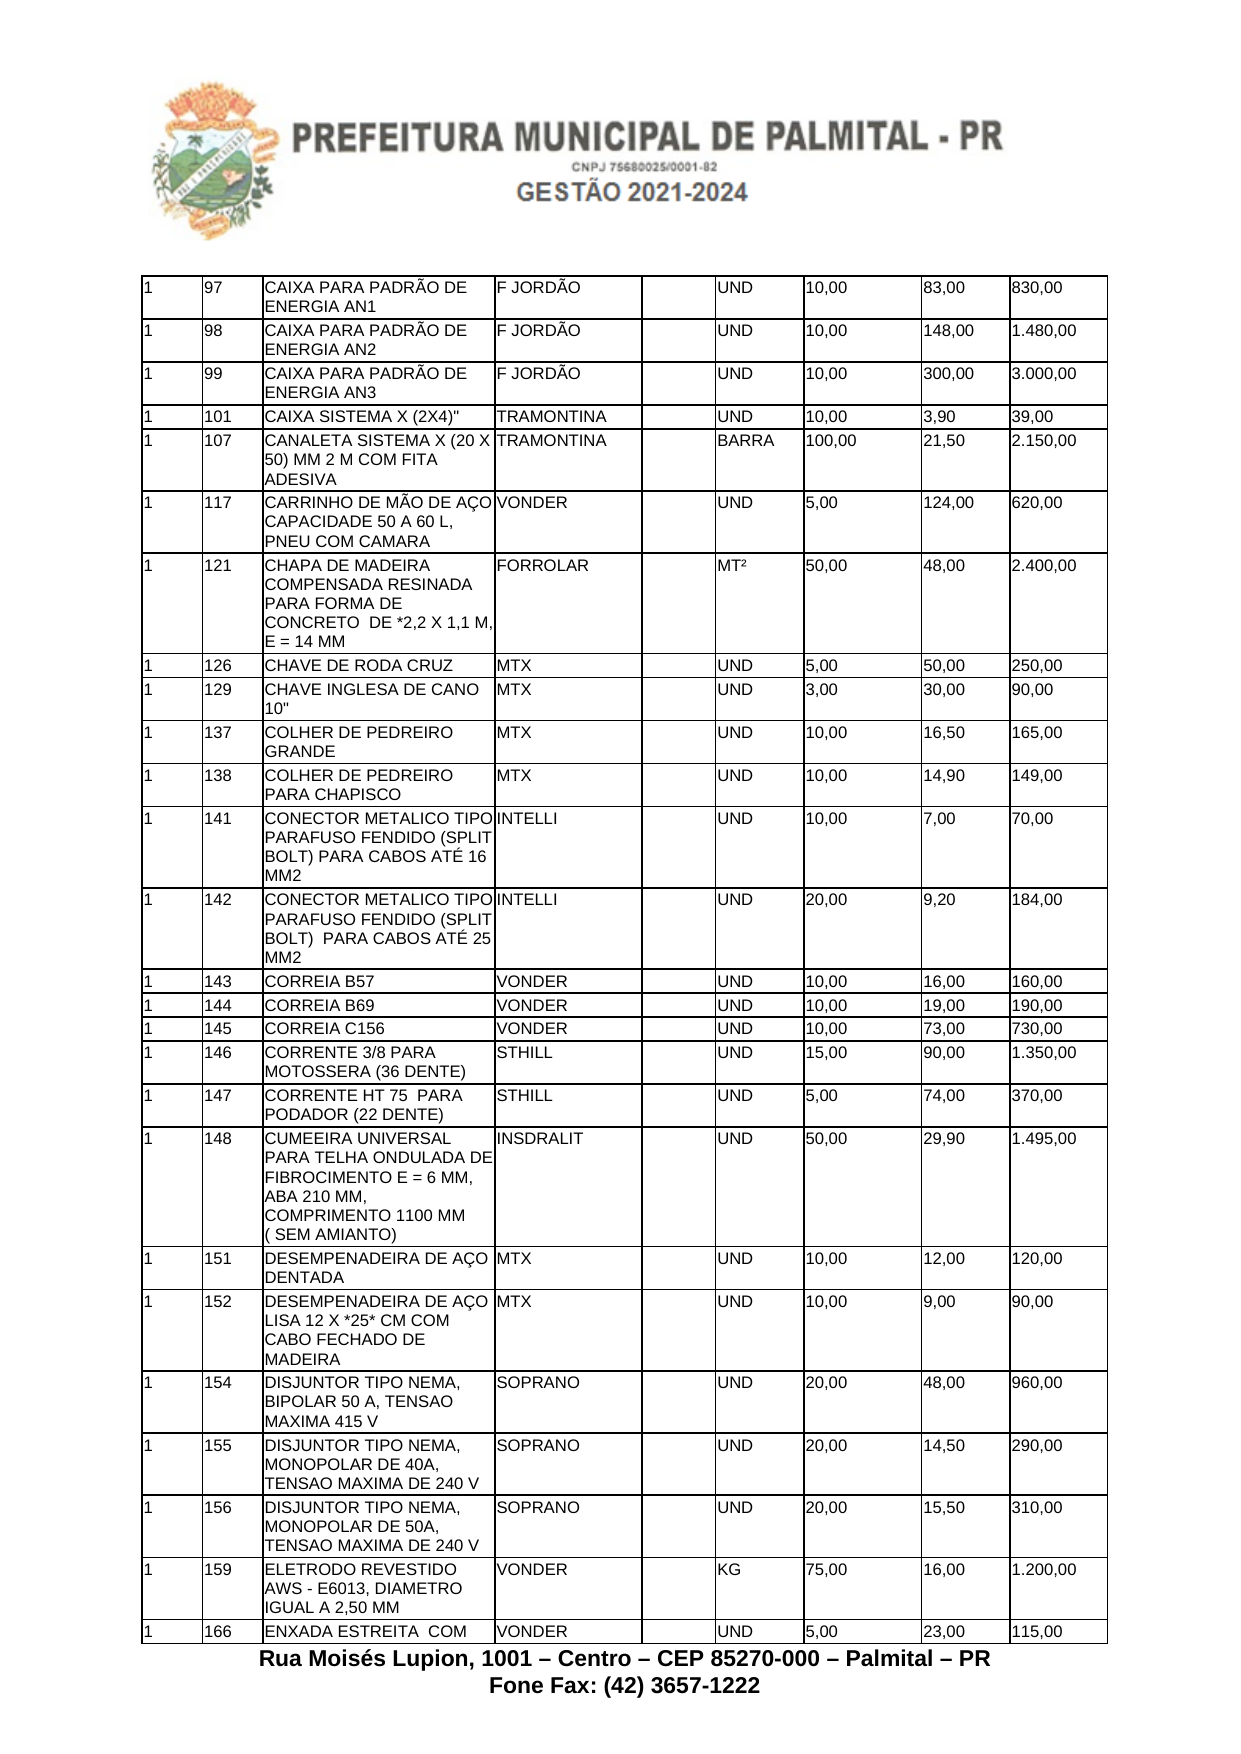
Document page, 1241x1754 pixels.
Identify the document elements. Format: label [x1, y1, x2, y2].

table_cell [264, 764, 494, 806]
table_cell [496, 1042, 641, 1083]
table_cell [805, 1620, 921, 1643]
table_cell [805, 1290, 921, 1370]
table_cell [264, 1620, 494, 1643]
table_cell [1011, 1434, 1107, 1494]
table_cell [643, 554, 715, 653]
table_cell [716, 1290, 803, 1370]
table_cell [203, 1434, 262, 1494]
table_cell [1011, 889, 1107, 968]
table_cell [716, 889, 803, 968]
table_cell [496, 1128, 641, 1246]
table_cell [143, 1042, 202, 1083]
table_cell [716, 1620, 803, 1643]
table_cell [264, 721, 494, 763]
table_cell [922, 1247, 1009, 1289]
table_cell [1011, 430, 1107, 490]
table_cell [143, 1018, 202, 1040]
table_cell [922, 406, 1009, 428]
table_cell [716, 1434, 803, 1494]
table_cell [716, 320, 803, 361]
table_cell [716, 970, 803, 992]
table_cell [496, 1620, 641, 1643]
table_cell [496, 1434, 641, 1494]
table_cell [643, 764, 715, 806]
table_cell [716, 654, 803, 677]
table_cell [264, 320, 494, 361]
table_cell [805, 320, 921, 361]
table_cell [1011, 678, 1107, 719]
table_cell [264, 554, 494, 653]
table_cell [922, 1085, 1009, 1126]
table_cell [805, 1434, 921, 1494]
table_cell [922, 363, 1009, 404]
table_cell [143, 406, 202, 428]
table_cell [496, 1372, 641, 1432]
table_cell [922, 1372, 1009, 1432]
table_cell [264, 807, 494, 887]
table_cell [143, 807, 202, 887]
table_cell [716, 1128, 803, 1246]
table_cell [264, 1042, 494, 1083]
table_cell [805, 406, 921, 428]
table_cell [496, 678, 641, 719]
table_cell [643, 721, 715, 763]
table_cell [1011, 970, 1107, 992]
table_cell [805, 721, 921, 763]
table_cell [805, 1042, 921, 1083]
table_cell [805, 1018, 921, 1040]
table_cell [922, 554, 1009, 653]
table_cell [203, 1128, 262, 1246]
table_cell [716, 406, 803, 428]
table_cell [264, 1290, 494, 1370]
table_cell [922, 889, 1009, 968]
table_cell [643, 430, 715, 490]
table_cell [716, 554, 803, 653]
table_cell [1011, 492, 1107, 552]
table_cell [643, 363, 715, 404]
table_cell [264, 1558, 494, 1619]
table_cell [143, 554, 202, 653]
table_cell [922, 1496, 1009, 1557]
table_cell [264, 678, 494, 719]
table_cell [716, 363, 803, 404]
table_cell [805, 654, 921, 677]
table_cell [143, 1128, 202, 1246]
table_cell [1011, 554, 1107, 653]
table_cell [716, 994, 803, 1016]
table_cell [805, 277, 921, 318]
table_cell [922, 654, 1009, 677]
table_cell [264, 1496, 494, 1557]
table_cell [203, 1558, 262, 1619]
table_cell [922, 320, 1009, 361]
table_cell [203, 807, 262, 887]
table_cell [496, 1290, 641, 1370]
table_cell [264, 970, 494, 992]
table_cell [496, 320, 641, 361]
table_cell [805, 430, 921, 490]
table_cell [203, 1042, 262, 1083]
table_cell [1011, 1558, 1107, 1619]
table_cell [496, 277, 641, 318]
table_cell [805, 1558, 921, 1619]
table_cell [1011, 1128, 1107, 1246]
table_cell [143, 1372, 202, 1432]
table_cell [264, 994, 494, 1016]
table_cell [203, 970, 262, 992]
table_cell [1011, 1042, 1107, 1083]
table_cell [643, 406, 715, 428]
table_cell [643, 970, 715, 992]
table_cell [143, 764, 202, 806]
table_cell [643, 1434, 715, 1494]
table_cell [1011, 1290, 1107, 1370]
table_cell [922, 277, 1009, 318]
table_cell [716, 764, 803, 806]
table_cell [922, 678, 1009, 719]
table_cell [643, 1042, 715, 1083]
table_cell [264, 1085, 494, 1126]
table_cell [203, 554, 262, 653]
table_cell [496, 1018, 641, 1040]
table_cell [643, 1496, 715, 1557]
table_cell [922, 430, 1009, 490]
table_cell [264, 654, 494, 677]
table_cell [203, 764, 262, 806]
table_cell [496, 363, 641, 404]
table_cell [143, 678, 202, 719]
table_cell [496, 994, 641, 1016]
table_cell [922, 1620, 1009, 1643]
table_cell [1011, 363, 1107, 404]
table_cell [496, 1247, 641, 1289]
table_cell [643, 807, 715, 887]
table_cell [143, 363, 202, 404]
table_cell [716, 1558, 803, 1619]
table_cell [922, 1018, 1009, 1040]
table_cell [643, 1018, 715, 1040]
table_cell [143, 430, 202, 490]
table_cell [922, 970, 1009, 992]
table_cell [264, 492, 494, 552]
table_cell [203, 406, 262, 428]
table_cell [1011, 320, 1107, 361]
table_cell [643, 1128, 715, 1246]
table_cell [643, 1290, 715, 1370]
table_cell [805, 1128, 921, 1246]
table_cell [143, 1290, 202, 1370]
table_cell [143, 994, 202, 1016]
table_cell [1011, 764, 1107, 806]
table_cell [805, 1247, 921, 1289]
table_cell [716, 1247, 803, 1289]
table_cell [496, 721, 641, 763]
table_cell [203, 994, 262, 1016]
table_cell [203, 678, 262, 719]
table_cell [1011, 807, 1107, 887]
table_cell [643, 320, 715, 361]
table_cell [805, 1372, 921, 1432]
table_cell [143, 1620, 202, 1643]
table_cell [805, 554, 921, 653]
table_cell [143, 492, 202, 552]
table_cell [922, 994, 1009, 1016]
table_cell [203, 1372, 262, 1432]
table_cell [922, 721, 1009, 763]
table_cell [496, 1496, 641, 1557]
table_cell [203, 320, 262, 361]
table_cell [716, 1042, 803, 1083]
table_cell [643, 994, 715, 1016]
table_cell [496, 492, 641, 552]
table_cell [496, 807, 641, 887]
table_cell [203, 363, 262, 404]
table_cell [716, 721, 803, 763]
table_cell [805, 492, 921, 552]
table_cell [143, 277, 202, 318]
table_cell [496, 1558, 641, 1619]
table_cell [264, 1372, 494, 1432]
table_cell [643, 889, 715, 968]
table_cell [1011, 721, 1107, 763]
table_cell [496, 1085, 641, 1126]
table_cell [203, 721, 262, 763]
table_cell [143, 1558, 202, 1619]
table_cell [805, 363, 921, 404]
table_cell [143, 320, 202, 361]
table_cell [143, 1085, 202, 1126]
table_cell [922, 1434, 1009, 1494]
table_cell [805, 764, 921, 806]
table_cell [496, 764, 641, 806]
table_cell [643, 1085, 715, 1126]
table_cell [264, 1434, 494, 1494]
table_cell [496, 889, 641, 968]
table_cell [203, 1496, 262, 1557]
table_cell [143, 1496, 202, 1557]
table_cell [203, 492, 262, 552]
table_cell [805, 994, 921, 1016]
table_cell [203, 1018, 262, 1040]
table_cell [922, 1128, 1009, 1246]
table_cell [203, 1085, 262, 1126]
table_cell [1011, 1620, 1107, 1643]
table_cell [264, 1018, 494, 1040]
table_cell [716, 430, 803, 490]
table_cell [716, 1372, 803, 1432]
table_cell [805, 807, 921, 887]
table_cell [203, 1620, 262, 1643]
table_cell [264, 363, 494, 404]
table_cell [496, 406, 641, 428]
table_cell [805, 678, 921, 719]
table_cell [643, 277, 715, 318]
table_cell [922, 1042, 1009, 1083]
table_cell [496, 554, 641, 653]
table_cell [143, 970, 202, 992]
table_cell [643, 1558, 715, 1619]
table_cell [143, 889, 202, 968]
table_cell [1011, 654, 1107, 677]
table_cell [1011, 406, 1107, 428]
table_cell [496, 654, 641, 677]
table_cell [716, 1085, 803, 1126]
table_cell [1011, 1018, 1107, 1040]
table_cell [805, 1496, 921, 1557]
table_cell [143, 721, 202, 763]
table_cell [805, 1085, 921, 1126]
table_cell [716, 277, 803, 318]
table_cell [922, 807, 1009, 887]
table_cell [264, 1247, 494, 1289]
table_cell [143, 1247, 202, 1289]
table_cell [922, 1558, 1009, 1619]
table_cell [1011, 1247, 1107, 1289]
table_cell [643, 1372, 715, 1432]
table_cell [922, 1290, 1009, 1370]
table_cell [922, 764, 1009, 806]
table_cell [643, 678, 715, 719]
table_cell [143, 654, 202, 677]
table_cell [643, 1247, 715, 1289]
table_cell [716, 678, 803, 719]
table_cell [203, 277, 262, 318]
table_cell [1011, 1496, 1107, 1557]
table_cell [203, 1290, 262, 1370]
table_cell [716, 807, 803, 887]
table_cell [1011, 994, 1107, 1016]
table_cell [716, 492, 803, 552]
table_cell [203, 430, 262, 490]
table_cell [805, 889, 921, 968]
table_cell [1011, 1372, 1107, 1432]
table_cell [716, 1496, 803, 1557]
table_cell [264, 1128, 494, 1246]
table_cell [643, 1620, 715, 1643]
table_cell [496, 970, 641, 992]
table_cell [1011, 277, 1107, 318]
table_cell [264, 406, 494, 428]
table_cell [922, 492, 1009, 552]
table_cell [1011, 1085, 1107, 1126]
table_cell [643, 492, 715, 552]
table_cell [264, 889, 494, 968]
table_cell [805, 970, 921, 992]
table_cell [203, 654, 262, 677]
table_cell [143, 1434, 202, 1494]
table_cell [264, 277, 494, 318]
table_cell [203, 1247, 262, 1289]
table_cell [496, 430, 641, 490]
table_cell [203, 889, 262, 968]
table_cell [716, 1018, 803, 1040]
picture [141, 75, 1008, 247]
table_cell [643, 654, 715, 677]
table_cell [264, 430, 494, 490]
